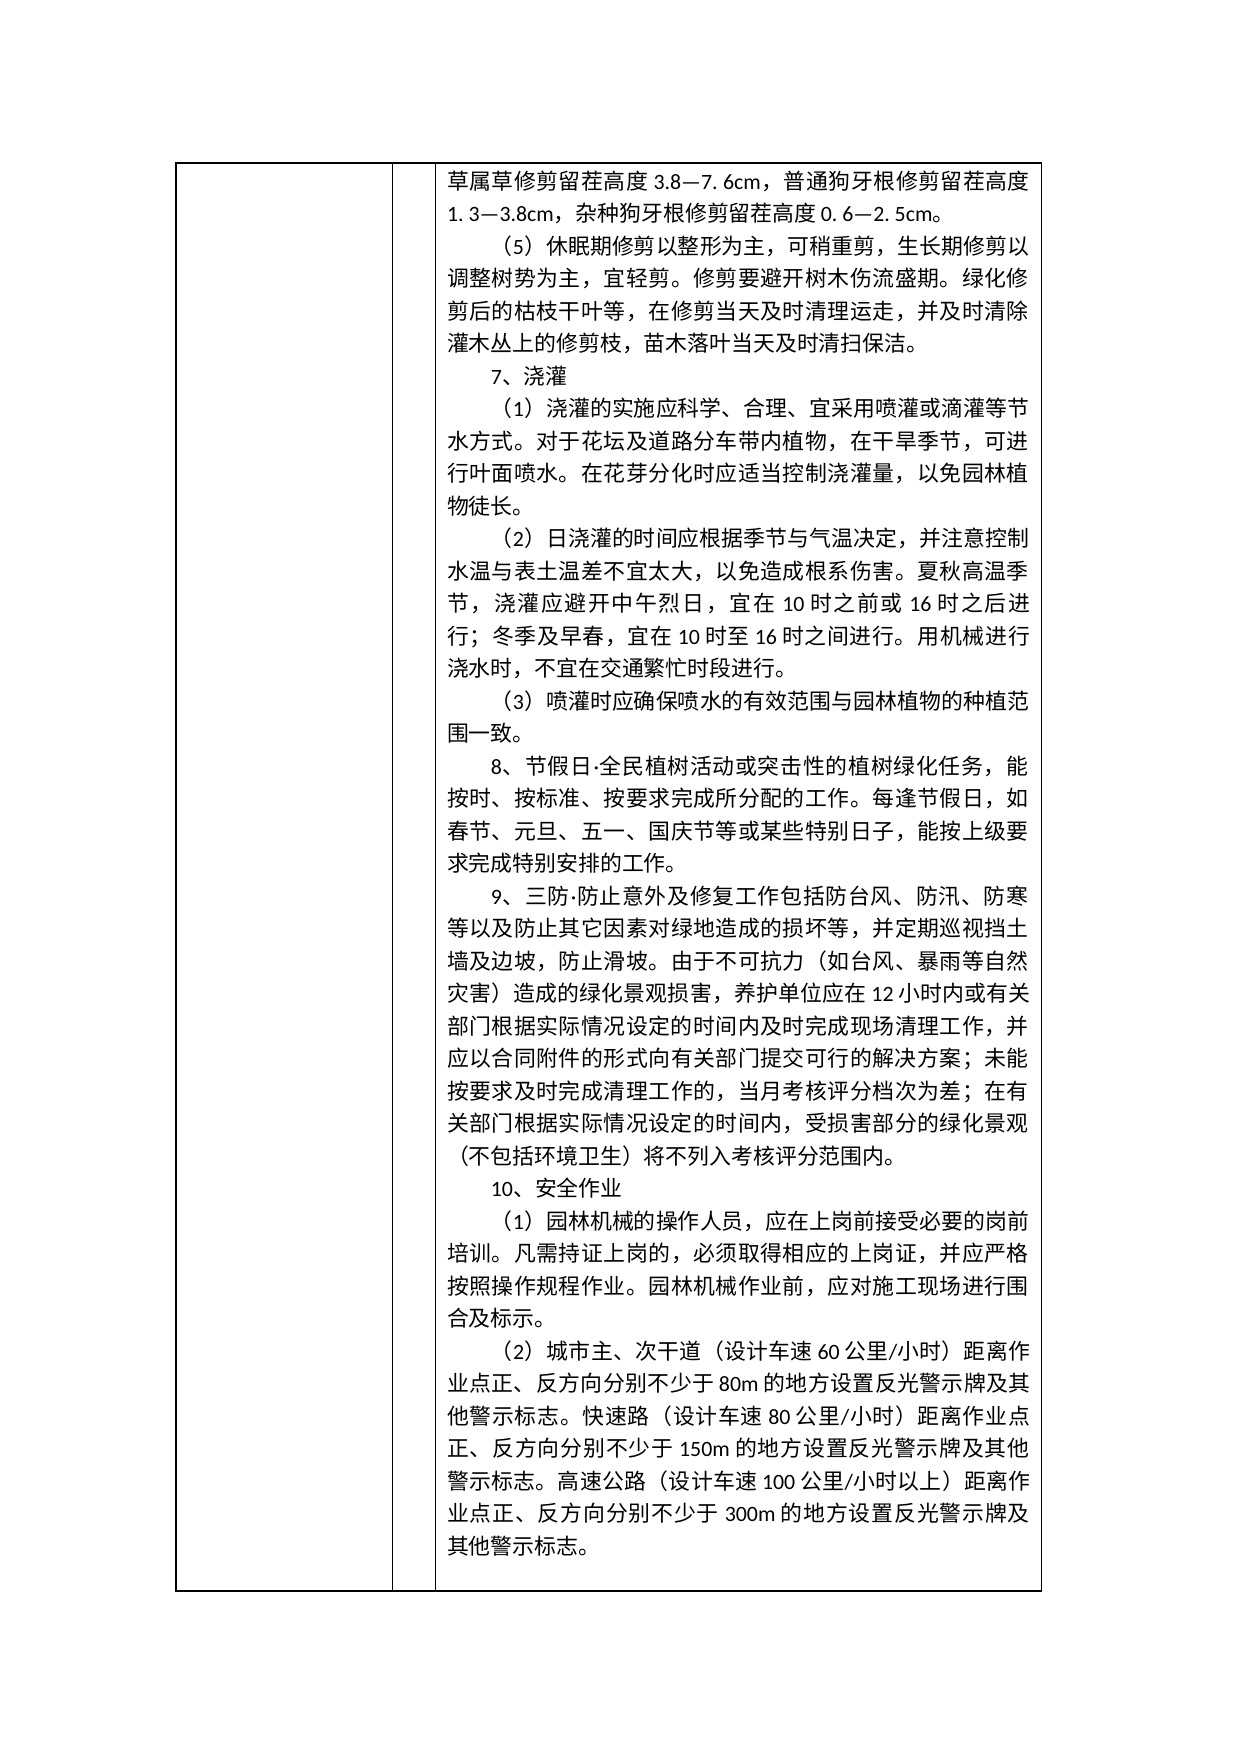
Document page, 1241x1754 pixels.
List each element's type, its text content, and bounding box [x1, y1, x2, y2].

table_cell 1 [393, 164, 435, 1590]
table_cell [177, 164, 392, 1590]
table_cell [436, 164, 1041, 1590]
